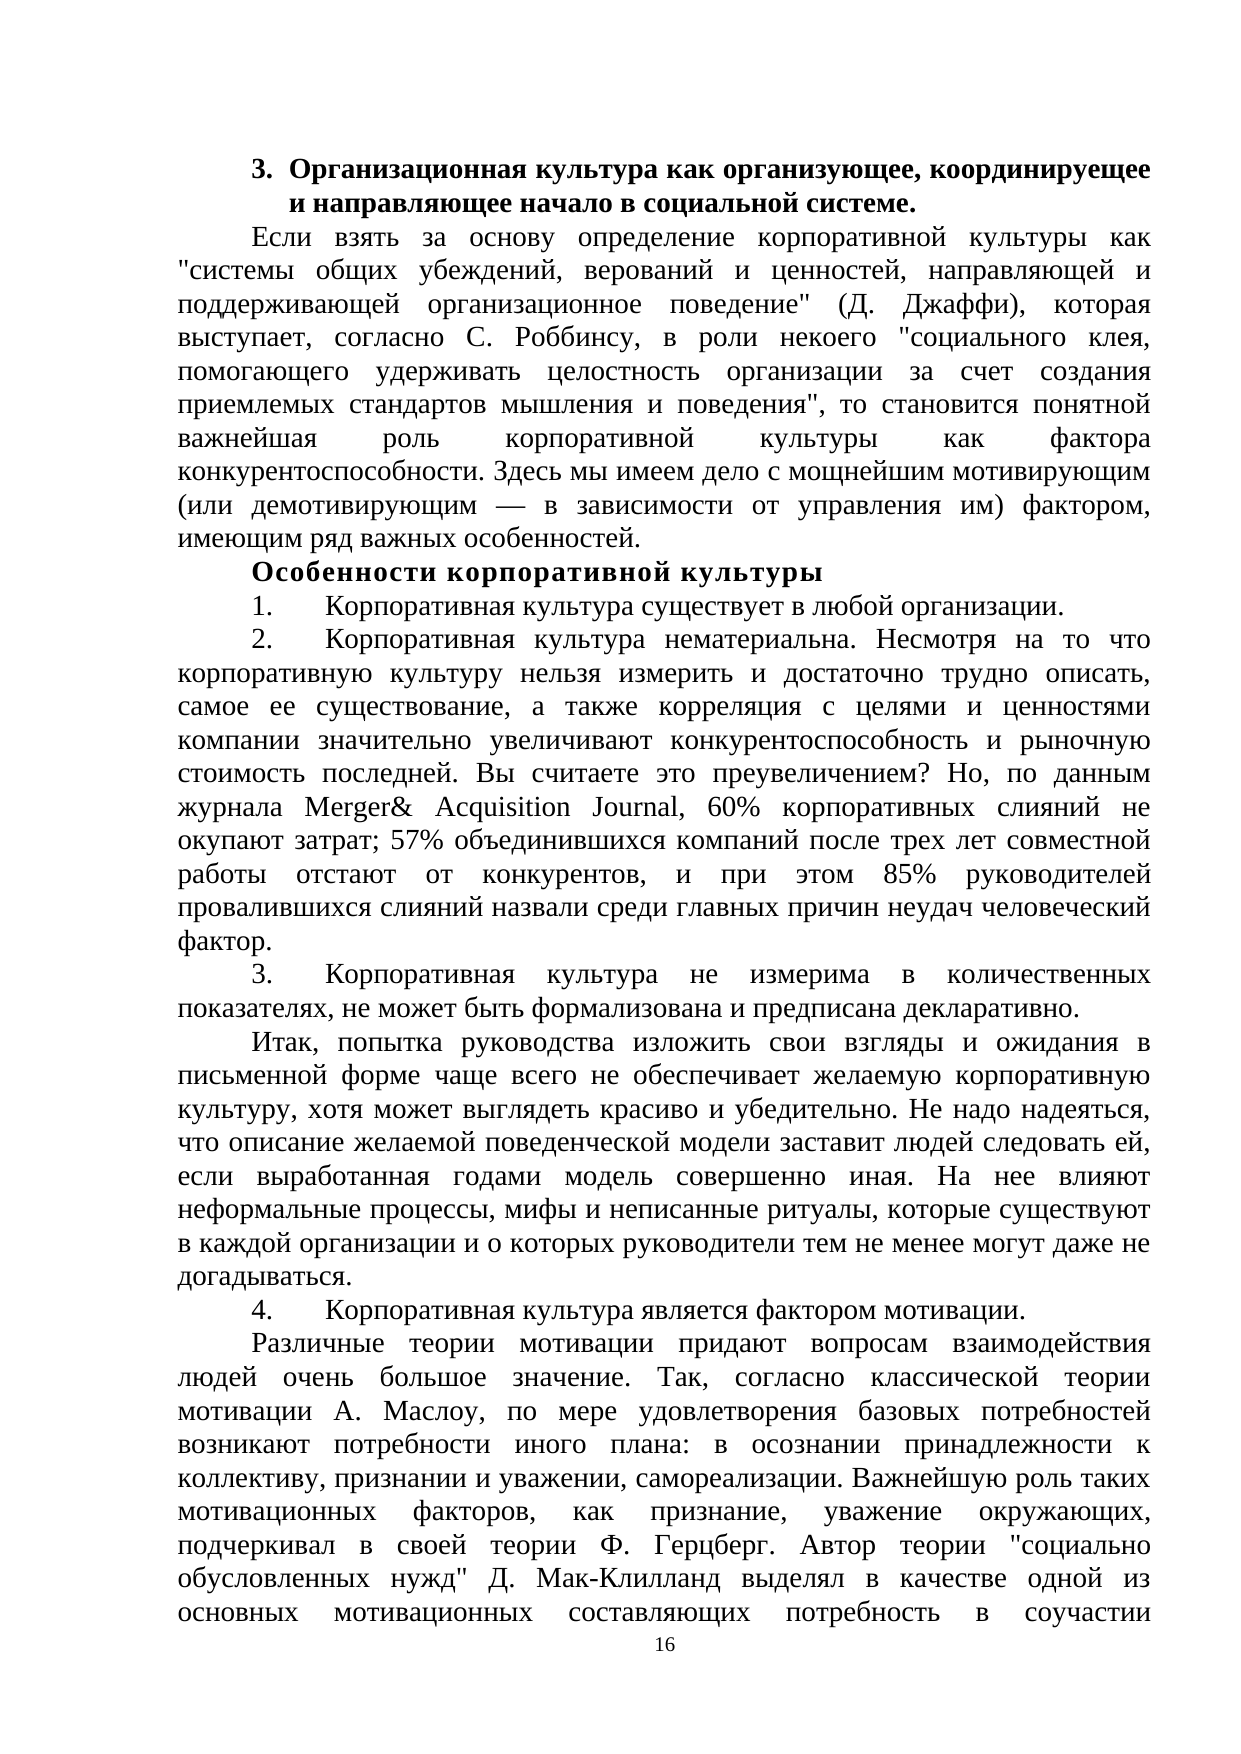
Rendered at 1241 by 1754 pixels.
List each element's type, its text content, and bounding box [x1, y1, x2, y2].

list Корпоративная культура является фактором мотивации. [177, 1292, 1152, 1326]
list Организационная культура как организующее, координируещее и направляющее начало в социальной системе. [251, 152, 1152, 219]
subtitle Особенности корпоративной культуры [177, 554, 1152, 588]
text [177, 1326, 1152, 1627]
list Корпоративная культура существует в любой организации. [177, 588, 1152, 621]
list Корпоративная культура не измерима в количественных показателях, не может быть формализована и предписана декларативно. [177, 957, 1152, 1024]
list Корпоративная культура нематериальна. Несмотря на то что корпоративную культуру нельзя измерить и достаточно трудно описать, самое ее существование, а также корреляция с целями и ценностями компании значительно увеличивают конкурентоспособность и рыночную стоимость последней. Вы считаете это преувеличением? Но, по данным журнала Merger& Acquisition Journal, 60% корпоративных слияний не окупают затрат; 57% объединившихся компаний после трех лет совместной работы отстают от конкурентов, и при этом 85% руководителей провалившихся слияний назвали среди главных причин неудач человеческий фактор. [177, 621, 1152, 957]
text Если взять за основу определение корпоративной культуры как "системы общих убеждений, верований и ценностей, направляющей и поддерживающей организационное поведение" (Д. Джаффи), которая выступает, согласно С. Роббинсу, в роли некоего "социального клея, помогающего удерживать целостность организации за счет создания приемлемых стандартов мышления и поведения", то становится понятной важнейшая роль корпоративной культуры как фактора конкурентоспособности. Здесь мы имеем дело с мощнейшим мотивирующим (или демотивирующим — в зависимости от управления им) фактором, имеющим ряд важных особенностей. [177, 219, 1152, 554]
text Итак, попытка руководства изложить свои взгляды и ожидания в письменной форме чаще всего не обеспечивает желаемую корпоративную культуру, хотя может выглядеть красиво и убедительно. Не надо надеяться, что описание желаемой поведенческой модели заставит людей следовать ей, если выработанная годами модель совершенно иная. На нее влияют неформальные процессы, мифы и неписанные ритуалы, которые существуют в каждой организации и о которых руководители тем не менее могут даже не догадываться. [177, 1024, 1152, 1292]
